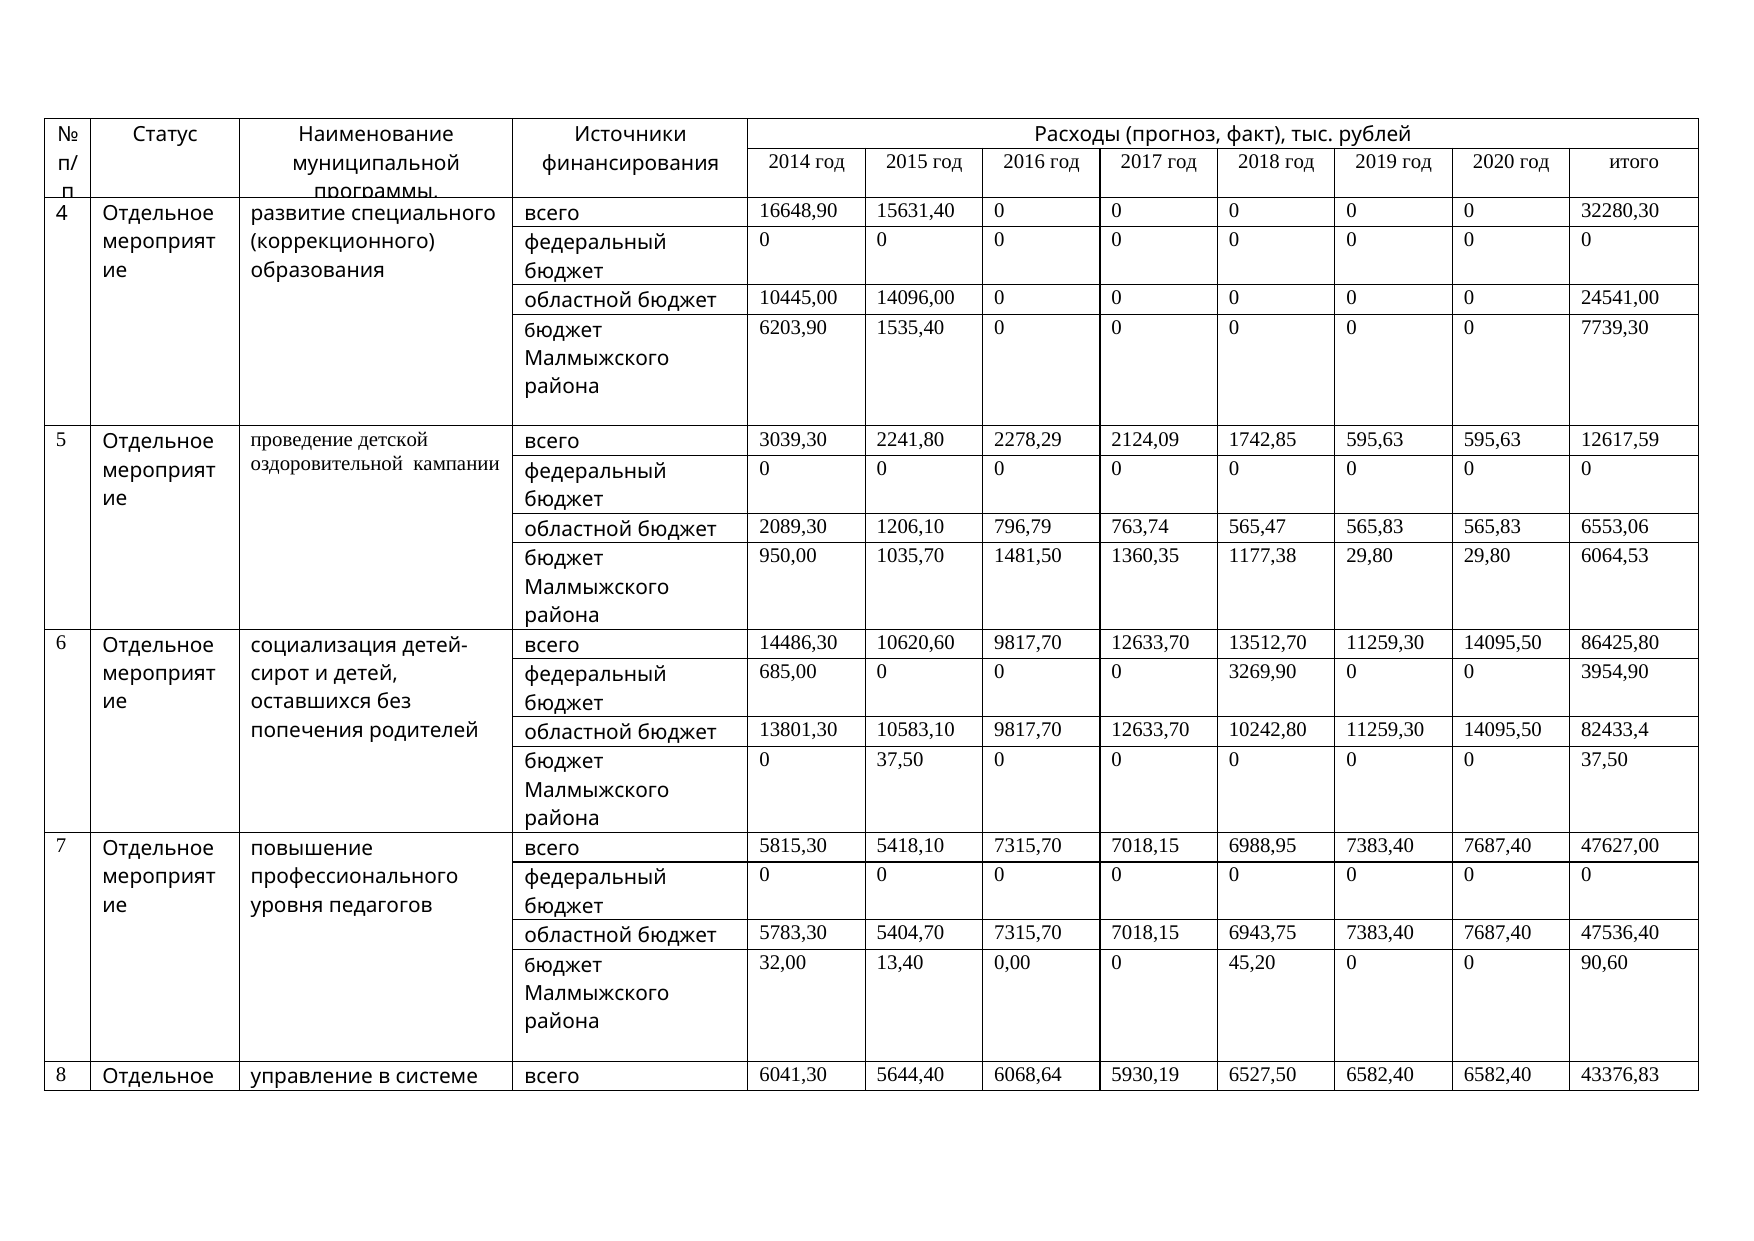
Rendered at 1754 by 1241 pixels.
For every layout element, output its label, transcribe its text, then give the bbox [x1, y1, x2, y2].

table_cell 0 [983, 456, 1099, 513]
table_cell 12633,70 [1101, 630, 1217, 658]
table_cell 5418,10 [866, 833, 982, 861]
table_cell 7315,70 [983, 920, 1099, 949]
table_cell 9817,70 [983, 630, 1099, 658]
table_header Расходы (прогноз, факт), тыс. рублей [748, 119, 1698, 148]
table_cell федеральный бюджет [513, 227, 747, 284]
table_cell федеральный бюджет [513, 863, 747, 919]
table_cell социализация детей-сирот и детей, оставшихся без попечения родителей [240, 630, 512, 832]
table_cell 0 [748, 456, 865, 513]
table_cell 685,00 [748, 659, 865, 716]
table_cell 0 [1453, 659, 1569, 716]
table_cell 0 [1218, 227, 1334, 284]
table_cell 0 [1101, 285, 1217, 314]
table_cell 0 [983, 198, 1099, 226]
table_header Источники финансирования [513, 119, 747, 197]
table_cell 0 [866, 456, 982, 513]
table_cell 0 [1218, 747, 1334, 832]
table_cell 12633,70 [1101, 717, 1217, 746]
table_cell 29,80 [1335, 543, 1452, 629]
table_cell 0 [983, 863, 1099, 919]
table_cell 0 [1453, 315, 1569, 425]
table_cell 7383,40 [1335, 920, 1452, 949]
table_cell 2019 год [1335, 149, 1452, 197]
table_cell 8 [45, 1062, 90, 1090]
table_cell 1360,35 [1101, 543, 1217, 629]
table_cell 763,74 [1101, 514, 1217, 542]
table_cell областной бюджет [513, 514, 747, 542]
table_cell 4 [45, 198, 90, 425]
table_cell 6553,06 [1570, 514, 1698, 542]
table_cell 0 [983, 315, 1099, 425]
table_cell 2124,09 [1101, 426, 1217, 455]
table_cell 0 [1101, 863, 1217, 919]
table_cell 1481,50 [983, 543, 1099, 629]
table_cell 0 [1453, 198, 1569, 226]
table_cell 0 [1101, 659, 1217, 716]
table_cell 2278,29 [983, 426, 1099, 455]
table_cell 1535,40 [866, 315, 982, 425]
table_cell 0 [1218, 198, 1334, 226]
table_cell федеральный бюджет [513, 456, 747, 513]
table_cell 0 [1335, 950, 1452, 1061]
table_cell 595,63 [1335, 426, 1452, 455]
table_cell 2017 год [1101, 149, 1217, 197]
table_cell 7018,15 [1101, 920, 1217, 949]
table_cell Отдельное мероприятие [91, 1062, 239, 1090]
table_cell проведение детской оздоровительной кампании [240, 426, 512, 629]
table_cell 0 [1101, 198, 1217, 226]
table_cell 5 [45, 426, 90, 629]
table_cell 0 [1453, 950, 1569, 1061]
table_cell 0 [1570, 227, 1698, 284]
table_cell повышение профессионального уровня педагогов [240, 833, 512, 1061]
table_cell 0 [1335, 747, 1452, 832]
table_cell 6988,95 [1218, 833, 1334, 861]
table_cell областной бюджет [513, 285, 747, 314]
table_cell 2241,80 [866, 426, 982, 455]
table_cell 14095,50 [1453, 630, 1569, 658]
table_cell 13,40 [866, 950, 982, 1061]
table_cell 565,83 [1335, 514, 1452, 542]
table_cell 7383,40 [1335, 833, 1452, 861]
table_cell 15631,40 [866, 198, 982, 226]
table_cell 2020 год [1453, 149, 1569, 197]
table_cell 5930,19 [1101, 1062, 1217, 1090]
table_cell всего [513, 198, 747, 226]
table_cell областной бюджет [513, 920, 747, 949]
table_cell 13801,30 [748, 717, 865, 746]
table_cell всего [513, 833, 747, 861]
table_header Статус [91, 119, 239, 197]
table_cell 0 [866, 863, 982, 919]
table_cell 0 [1101, 950, 1217, 1061]
table_cell 3039,30 [748, 426, 865, 455]
table_cell 7739,30 [1570, 315, 1698, 425]
table_cell 14486,30 [748, 630, 865, 658]
table_cell 0 [983, 227, 1099, 284]
table_cell 0 [1101, 456, 1217, 513]
table_cell управление в системе образования [240, 1062, 512, 1090]
table_cell Отдельное мероприятие [91, 426, 239, 629]
table_cell итого [1570, 149, 1698, 197]
table_cell 6943,75 [1218, 920, 1334, 949]
table_cell 0 [748, 863, 865, 919]
table_cell 6 [45, 630, 90, 832]
table_cell бюджет Малмыжского района [513, 950, 747, 1061]
table_cell 86425,80 [1570, 630, 1698, 658]
table_cell всего [513, 630, 747, 658]
table_cell 0 [1453, 227, 1569, 284]
table_cell 6582,40 [1453, 1062, 1569, 1090]
table_cell 5404,70 [866, 920, 982, 949]
table_cell 10242,80 [1218, 717, 1334, 746]
table_cell 0 [1335, 227, 1452, 284]
table_cell 2015 год [866, 149, 982, 197]
table_cell 12617,59 [1570, 426, 1698, 455]
table_cell 9817,70 [983, 717, 1099, 746]
table_cell 10583,10 [866, 717, 982, 746]
table_cell 1742,85 [1218, 426, 1334, 455]
table_cell 6527,50 [1218, 1062, 1334, 1090]
table_cell 2018 год [1218, 149, 1334, 197]
table_cell развитие специального (коррекционного) образования [240, 198, 512, 425]
table_cell 10620,60 [866, 630, 982, 658]
table_cell 565,83 [1453, 514, 1569, 542]
table_cell 5644,40 [866, 1062, 982, 1090]
table_cell 45,20 [1218, 950, 1334, 1061]
table_cell 0 [1570, 863, 1698, 919]
table_cell 5783,30 [748, 920, 865, 949]
table_cell 1177,38 [1218, 543, 1334, 629]
table_cell 0 [1453, 285, 1569, 314]
table_cell 0 [1218, 863, 1334, 919]
table_cell 0 [1335, 198, 1452, 226]
table_cell 7 [45, 833, 90, 1061]
table_cell 82433,4 [1570, 717, 1698, 746]
table_cell 24541,00 [1570, 285, 1698, 314]
table_cell 37,50 [1570, 747, 1698, 832]
table_cell 0 [983, 659, 1099, 716]
table_cell 7018,15 [1101, 833, 1217, 861]
table_cell 2089,30 [748, 514, 865, 542]
table_header № п/п [45, 119, 90, 197]
table_cell 6064,53 [1570, 543, 1698, 629]
table_cell 0 [1218, 285, 1334, 314]
table_cell всего [513, 426, 747, 455]
table_cell 32,00 [748, 950, 865, 1061]
table_cell 0 [1335, 315, 1452, 425]
table_cell 1035,70 [866, 543, 982, 629]
table_cell 0 [866, 227, 982, 284]
table_cell 0 [1218, 456, 1334, 513]
table_cell Отдельное мероприятие [91, 833, 239, 1061]
table_cell 90,60 [1570, 950, 1698, 1061]
table_cell 0 [1101, 747, 1217, 832]
table_cell 29,80 [1453, 543, 1569, 629]
table_cell 7687,40 [1453, 833, 1569, 861]
table_cell Отдельное мероприятие [91, 630, 239, 832]
table_cell 11259,30 [1335, 717, 1452, 746]
table_cell 2014 год [748, 149, 865, 197]
table_cell 11259,30 [1335, 630, 1452, 658]
table_cell 0 [983, 747, 1099, 832]
table_cell 0 [1101, 315, 1217, 425]
table_cell 6582,40 [1335, 1062, 1452, 1090]
table_cell 0 [1335, 659, 1452, 716]
table_cell 3954,90 [1570, 659, 1698, 716]
table_cell 2016 год [983, 149, 1099, 197]
table_cell 1206,10 [866, 514, 982, 542]
table_header Наименование муниципальной программы, подпрограммы, отдельного мероприятия [240, 119, 512, 197]
table_cell 595,63 [1453, 426, 1569, 455]
table_cell 0 [1453, 863, 1569, 919]
table_cell 0 [1335, 456, 1452, 513]
table_cell 0 [1101, 227, 1217, 284]
table_cell 43376,83 [1570, 1062, 1698, 1090]
table_cell 7687,40 [1453, 920, 1569, 949]
table_cell 14095,50 [1453, 717, 1569, 746]
table_cell 6068,64 [983, 1062, 1099, 1090]
table_cell 0 [1335, 285, 1452, 314]
table_cell 14096,00 [866, 285, 982, 314]
table_cell федеральный бюджет [513, 659, 747, 716]
table_cell 0 [1453, 456, 1569, 513]
table_cell 0 [1570, 456, 1698, 513]
table_cell 0 [983, 285, 1099, 314]
table_cell 0 [1218, 315, 1334, 425]
table_cell 796,79 [983, 514, 1099, 542]
table_cell 10445,00 [748, 285, 865, 314]
table_cell 13512,70 [1218, 630, 1334, 658]
table_cell 5815,30 [748, 833, 865, 861]
table_cell 7315,70 [983, 833, 1099, 861]
table_cell 0 [748, 747, 865, 832]
table_cell 950,00 [748, 543, 865, 629]
table_cell 0 [1335, 863, 1452, 919]
table_cell 0 [866, 659, 982, 716]
table_cell 16648,90 [748, 198, 865, 226]
table_cell 3269,90 [1218, 659, 1334, 716]
table_cell 565,47 [1218, 514, 1334, 542]
table_cell 6203,90 [748, 315, 865, 425]
table_cell бюджет Малмыжского района [513, 543, 747, 629]
table_cell областной бюджет [513, 717, 747, 746]
table_cell 47536,40 [1570, 920, 1698, 949]
table_cell Отдельное мероприятие [91, 198, 239, 425]
table_cell всего [513, 1062, 747, 1090]
table_cell 47627,00 [1570, 833, 1698, 861]
table_cell 6041,30 [748, 1062, 865, 1090]
table_cell 0,00 [983, 950, 1099, 1061]
table_cell бюджет Малмыжского района [513, 747, 747, 832]
table_cell 0 [748, 227, 865, 284]
table_cell 0 [1453, 747, 1569, 832]
table_cell 32280,30 [1570, 198, 1698, 226]
table_cell 37,50 [866, 747, 982, 832]
table_cell бюджет Малмыжского района [513, 315, 747, 425]
